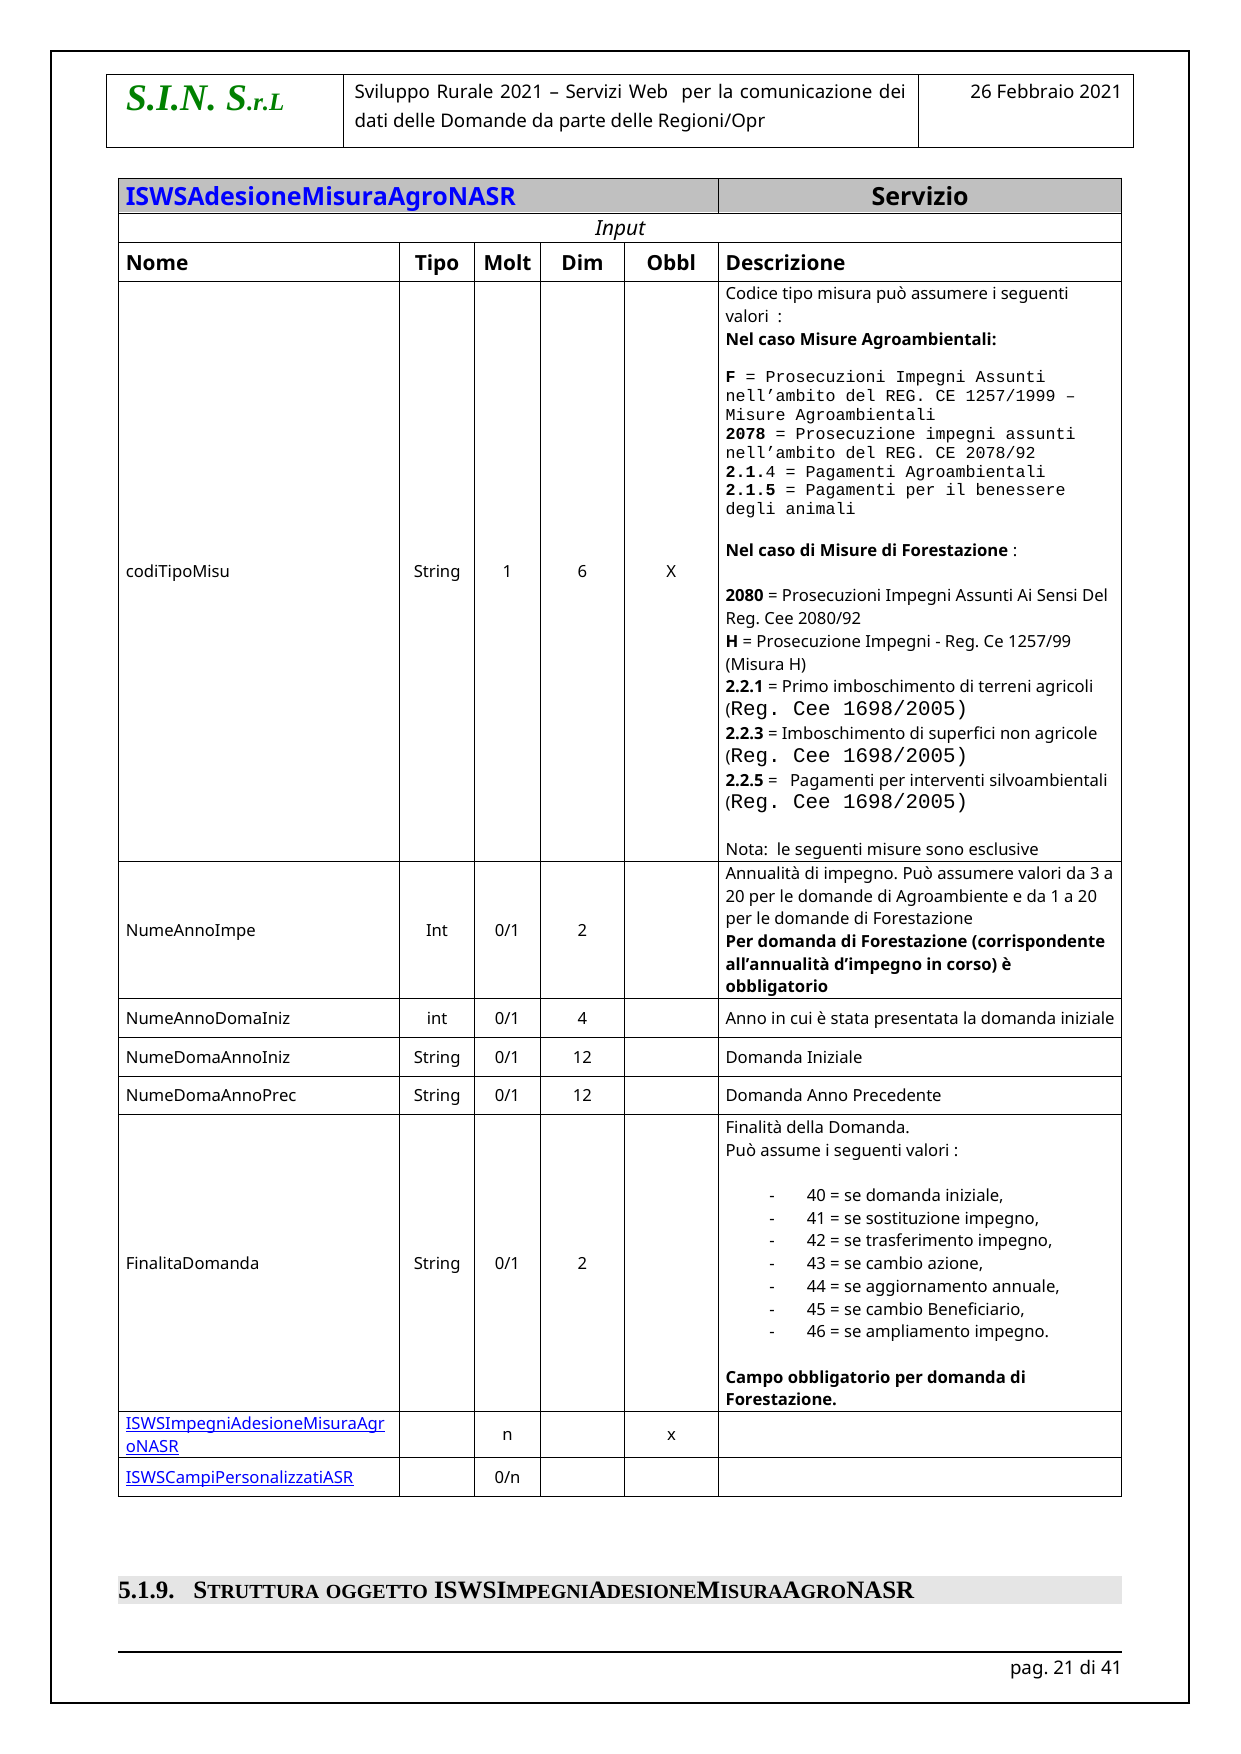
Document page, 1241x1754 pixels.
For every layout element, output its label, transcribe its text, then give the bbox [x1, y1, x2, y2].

table_cell String [400, 1115, 474, 1411]
table_cell 0/1 [475, 1115, 540, 1411]
table_cell [400, 1412, 474, 1457]
table_cell [625, 862, 718, 998]
table_cell Finalità della Domanda. Può assume i seguenti valori : 40 = se domanda iniziale, 41 = se sostituzione impegno, 42 = se trasferimento impegno, 43 = se cambio azione, 44 = se aggiornamento annuale, 45 = se cambio Beneficiario, 46 = se ampliamento impegno. Campo obbligatorio per domanda di Forestazione. [719, 1115, 1121, 1411]
table_cell Molt [475, 243, 540, 281]
table_cell 0/1 [475, 1038, 540, 1076]
table_cell String [400, 1077, 474, 1114]
table_cell 6 [541, 282, 624, 861]
table_cell Domanda Iniziale [719, 1038, 1121, 1076]
table_cell Int [400, 862, 474, 998]
table_cell Nome [119, 243, 399, 281]
table_header ISWSAdesioneMisuraAgroNASR [119, 179, 718, 212]
table_cell [625, 999, 718, 1037]
table_cell Annualità di impegno. Può assumere valori da 3 a 20 per le domande di Agroambiente e da 1 a 20 per le domande di Forestazione Per domanda di Forestazione (corrispondente all’annualità d’impegno in corso) è obbligatorio [719, 862, 1121, 998]
table_cell Anno in cui è stata presentata la domanda iniziale [719, 999, 1121, 1037]
table_cell 2 [541, 862, 624, 998]
table_cell X [625, 282, 718, 861]
table_cell Tipo [400, 243, 474, 281]
table_cell [625, 1038, 718, 1076]
table_cell 12 [541, 1077, 624, 1114]
table_cell [541, 1412, 624, 1457]
table_cell 1 [475, 282, 540, 861]
table_cell NumeDomaAnnoPrec [119, 1077, 399, 1114]
table_cell codiTipoMisu [119, 282, 399, 861]
table_cell 0/1 [475, 1077, 540, 1114]
table_cell FinalitaDomanda [119, 1115, 399, 1411]
table_cell [400, 1458, 474, 1496]
table_cell String [400, 282, 474, 861]
table_cell 0/1 [475, 999, 540, 1037]
table_cell ISWSImpegniAdesioneMisuraAgroNASR [119, 1412, 399, 1457]
table_cell [719, 1458, 1121, 1496]
table_cell String [400, 1038, 474, 1076]
table_cell [719, 1412, 1121, 1457]
table_cell Input [119, 214, 1121, 242]
table_cell int [400, 999, 474, 1037]
table_cell Obbl [625, 243, 718, 281]
table_cell 0/1 [475, 862, 540, 998]
table_cell NumeDomaAnnoIniz [119, 1038, 399, 1076]
table_cell Descrizione [719, 243, 1121, 281]
table_cell Domanda Anno Precedente [719, 1077, 1121, 1114]
table_header Servizio [719, 179, 1121, 212]
table_cell n [475, 1412, 540, 1457]
table_cell 12 [541, 1038, 624, 1076]
table_cell 4 [541, 999, 624, 1037]
table_cell [625, 1115, 718, 1411]
table_cell 0/n [475, 1458, 540, 1496]
table_cell Codice tipo misura può assumere i seguenti valori : Nel caso Misure Agroambientali: F = Prosecuzioni Impegni Assunti nell’ambito del REG. CE 1257/1999 – Misure Agroambientali 2078 = Prosecuzione impegni assunti nell’ambito del REG. CE 2078/92 2.1.4 = Pagamenti Agroambientali 2.1.5 = Pagamenti per il benessere degli animali Nel caso di Misure di Forestazione : 2080 = Prosecuzioni Impegni Assunti Ai Sensi Del Reg. Cee 2080/92 H = Prosecuzione Impegni - Reg. Ce 1257/99 (Misura H) 2.2.1 = Primo imboschimento di terreni agricoli (Reg. Cee 1698/2005) 2.2.3 = Imboschimento di superfici non agricole (Reg. Cee 1698/2005) 2.2.5 = Pagamenti per interventi silvoambientali (Reg. Cee 1698/2005) Nota: le seguenti misure sono esclusive [719, 282, 1121, 861]
table_cell [541, 1458, 624, 1496]
list Struttura oggetto ISWSImpegniAdesioneMisuraAgroNASR [118, 1576, 1122, 1604]
table_cell Dim [541, 243, 624, 281]
table_cell 2 [541, 1115, 624, 1411]
table_cell [625, 1077, 718, 1114]
table_cell NumeAnnoImpe [119, 862, 399, 998]
table_cell [625, 1458, 718, 1496]
table_cell ISWSCampiPersonalizzatiASR [119, 1458, 399, 1496]
table_cell x [625, 1412, 718, 1457]
table_cell NumeAnnoDomaIniz [119, 999, 399, 1037]
